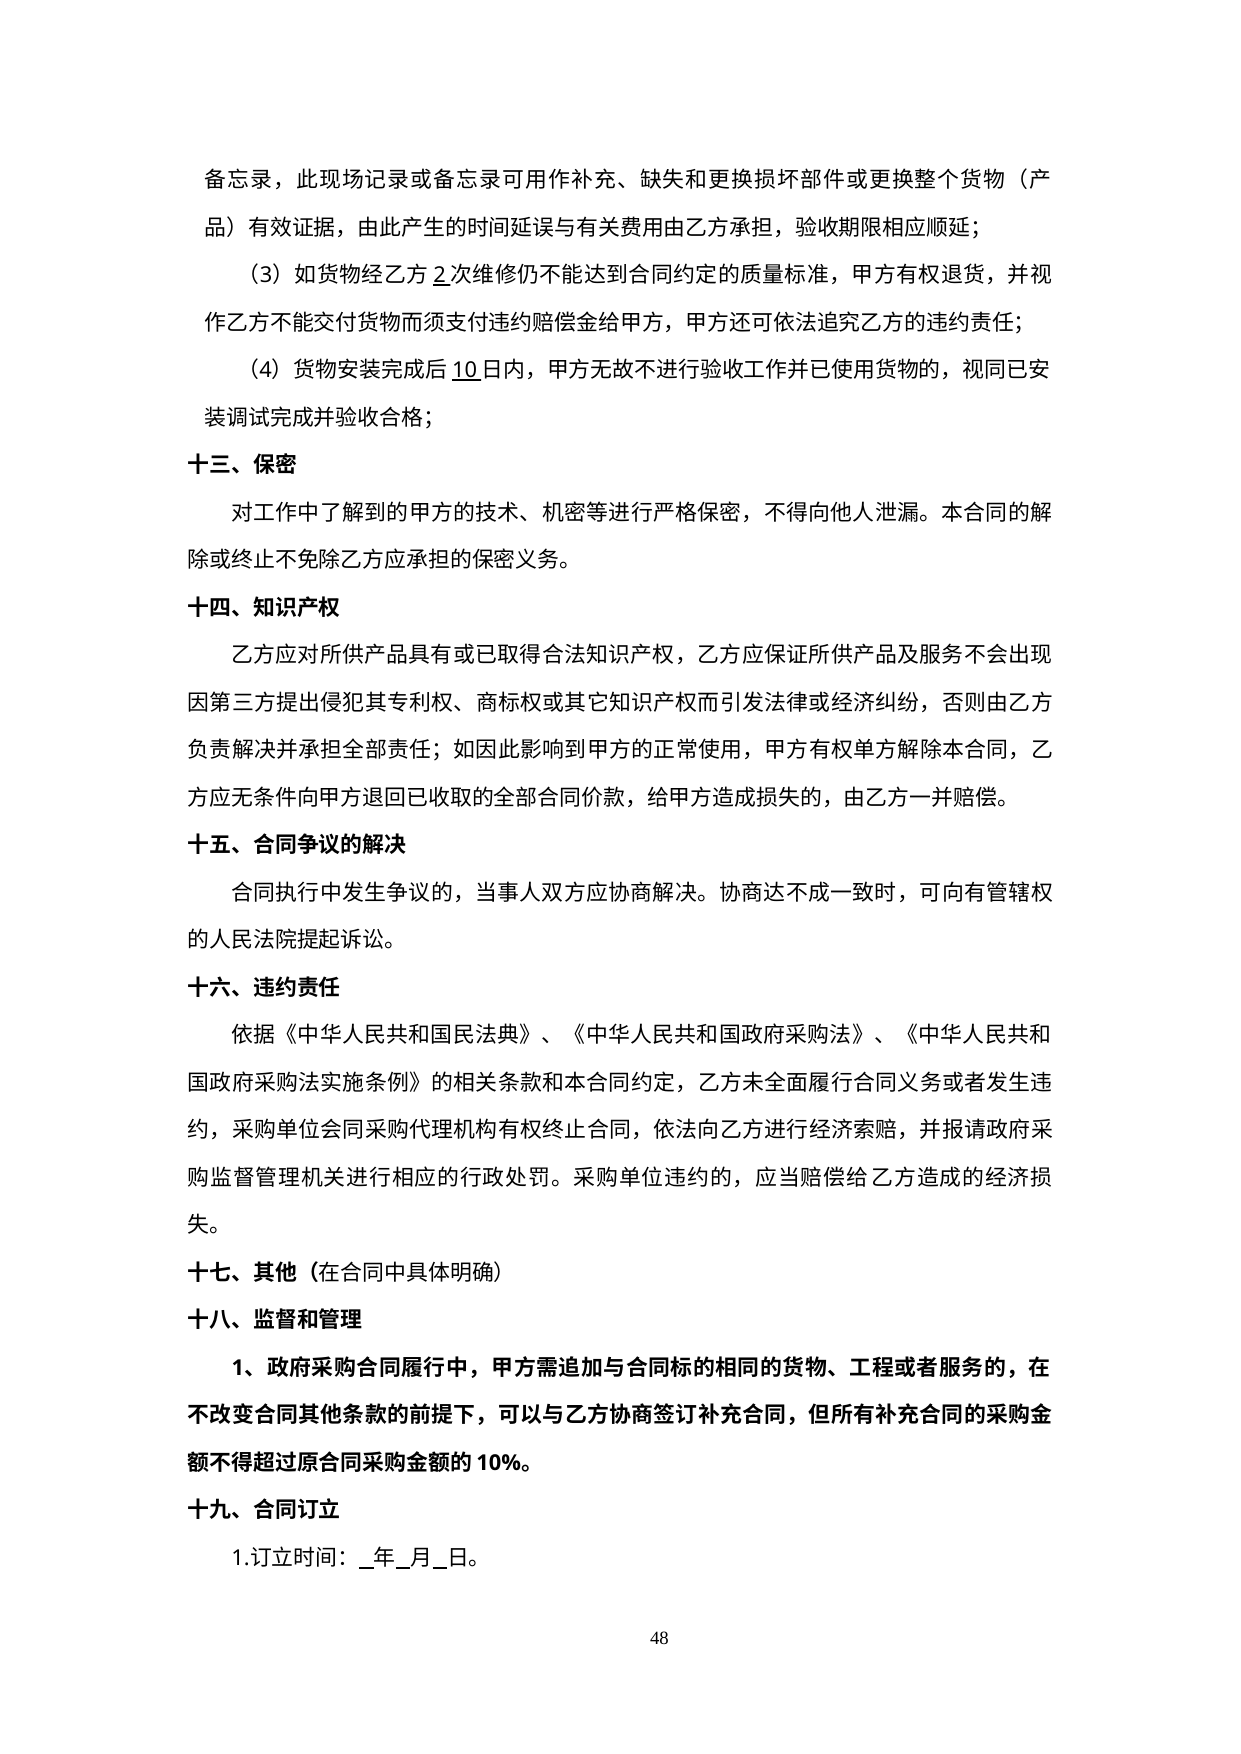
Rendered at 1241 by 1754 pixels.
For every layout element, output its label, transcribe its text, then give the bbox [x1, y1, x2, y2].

text （3）如货物经乙方2次维修仍不能达到合同约定的质量标准，甲方有权退货，并视作乙方不能交付货物而须支付违约赔偿金给甲方，甲方还可依法追究乙方的违约责任； [204, 257, 1053, 336]
text 十七、其他（在合同中具体明确） [187, 1255, 1053, 1286]
text 十八、监督和管理 [187, 1302, 1053, 1334]
text 十五、合同争议的解决 [187, 827, 1053, 859]
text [204, 162, 1053, 241]
text 1、政府采购合同履行中，甲方需追加与合同标的相同的货物、工程或者服务的，在不改变合同其他条款的前提下，可以与乙方协商签订补充合同，但所有补充合同的采购金额不得超过原合同采购金额的10%。 [187, 1350, 1053, 1477]
list 十六、违约责任 [187, 970, 1053, 1001]
text 十九、合同订立 [187, 1492, 1053, 1524]
text 十四、知识产权 [187, 590, 1053, 621]
text 乙方应对所供产品具有或已取得合法知识产权，乙方应保证所供产品及服务不会出现因第三方提出侵犯其专利权、商标权或其它知识产权而引发法律或经济纠纷，否则由乙方负责解决并承担全部责任；如因此影响到甲方的正常使用，甲方有权单方解除本合同，乙方应无条件向甲方退回已收取的全部合同价款，给甲方造成损失的，由乙方一并赔偿。 [187, 637, 1053, 811]
text 合同执行中发生争议的，当事人双方应协商解决。协商达不成一致时，可向有管辖权的人民法院提起诉讼。 [187, 875, 1053, 954]
text 依据《中华人民共和国民法典》、《中华人民共和国政府采购法》、《中华人民共和国政府采购法实施条例》的相关条款和本合同约定，乙方未全面履行合同义务或者发生违约，采购单位会同采购代理机构有权终止合同，依法向乙方进行经济索赔，并报请政府采购监督管理机关进行相应的行政处罚。采购单位违约的，应当赔偿给乙方造成的经济损失。 [187, 1017, 1053, 1239]
text 十三、保密 [187, 447, 1053, 479]
text 对工作中了解到的甲方的技术、机密等进行严格保密，不得向他人泄漏。本合同的解除或终止不免除乙方应承担的保密义务。 [187, 495, 1053, 574]
text （4）货物安装完成后10日内，甲方无故不进行验收工作并已使用货物的，视同已安装调试完成并验收合格； [204, 352, 1053, 431]
text 1.订立时间： 年 月 日。 [187, 1540, 1053, 1572]
